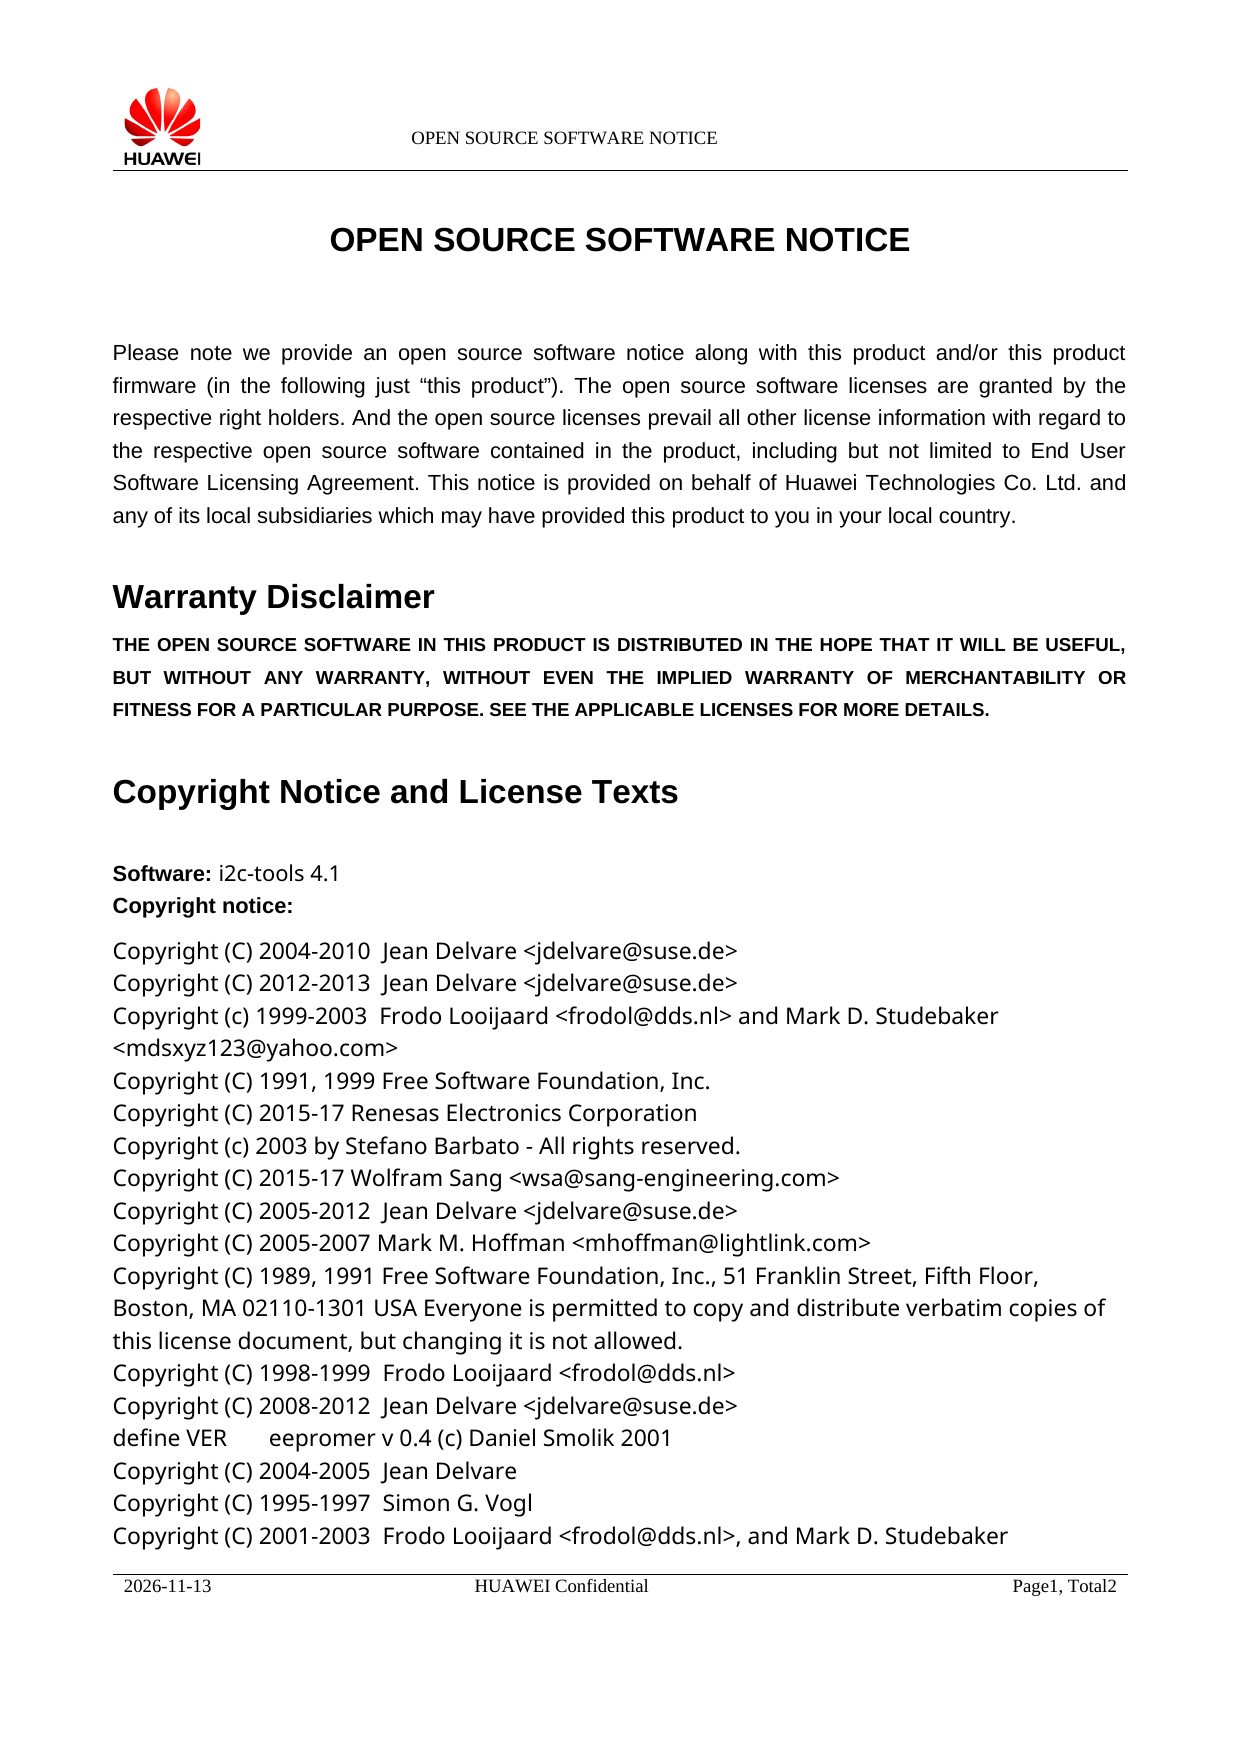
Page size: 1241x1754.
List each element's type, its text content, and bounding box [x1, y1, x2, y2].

text Please note we provide an open source software notice along with this product and/or this product firmware (in the following just “this product”). The open source software licenses are granted by the respective right holders. And the open source licenses prevail all other license information with regard to the respective open source software contained in the product, including but not limited to End User Software Licensing Agreement. This notice is provided on behalf of Huawei Technologies Co. Ltd. and any of its local subsidiaries which may have provided this product to you in your local country. [112, 336, 1128, 531]
text The open source software in this product is distributed in the hope that it will be useful, but WITHOUT ANY WARRANTY, without even the implied warranty of MERCHANTABILITY or FITNESS FOR A PARTICULAR PURPOSE. See the applicable licenses for more details. [112, 629, 1128, 726]
title Software: i2c-tools 4.1 [112, 856, 1128, 889]
text Warranty Disclaimer [112, 564, 1128, 629]
text Copyright Notice and License Texts [112, 759, 1128, 824]
text Copyright notice: [112, 889, 1128, 921]
picture [124, 88, 201, 165]
text OPEN SOURCE SOFTWARE NOTICE [112, 206, 1128, 271]
